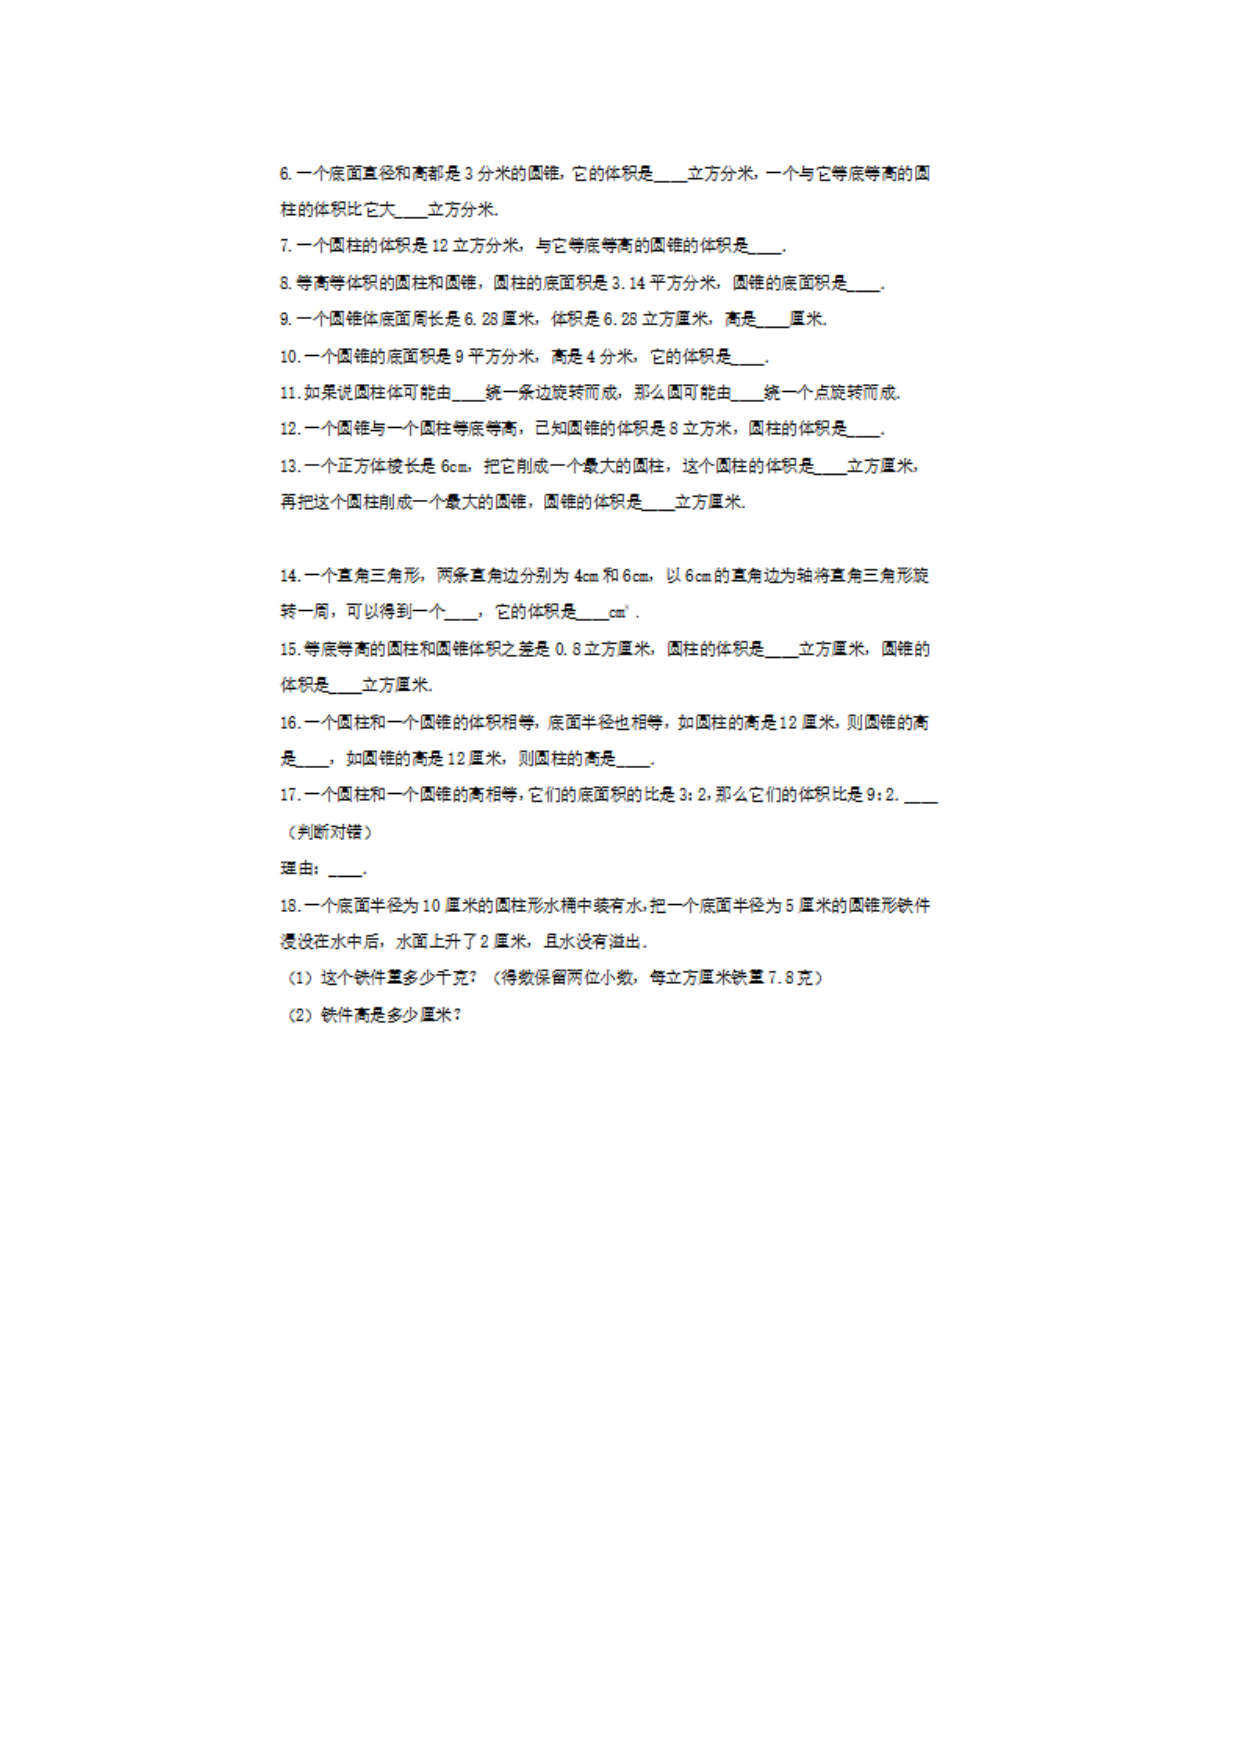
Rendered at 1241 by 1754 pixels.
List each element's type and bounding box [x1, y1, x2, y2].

picture [252, 162, 989, 1073]
